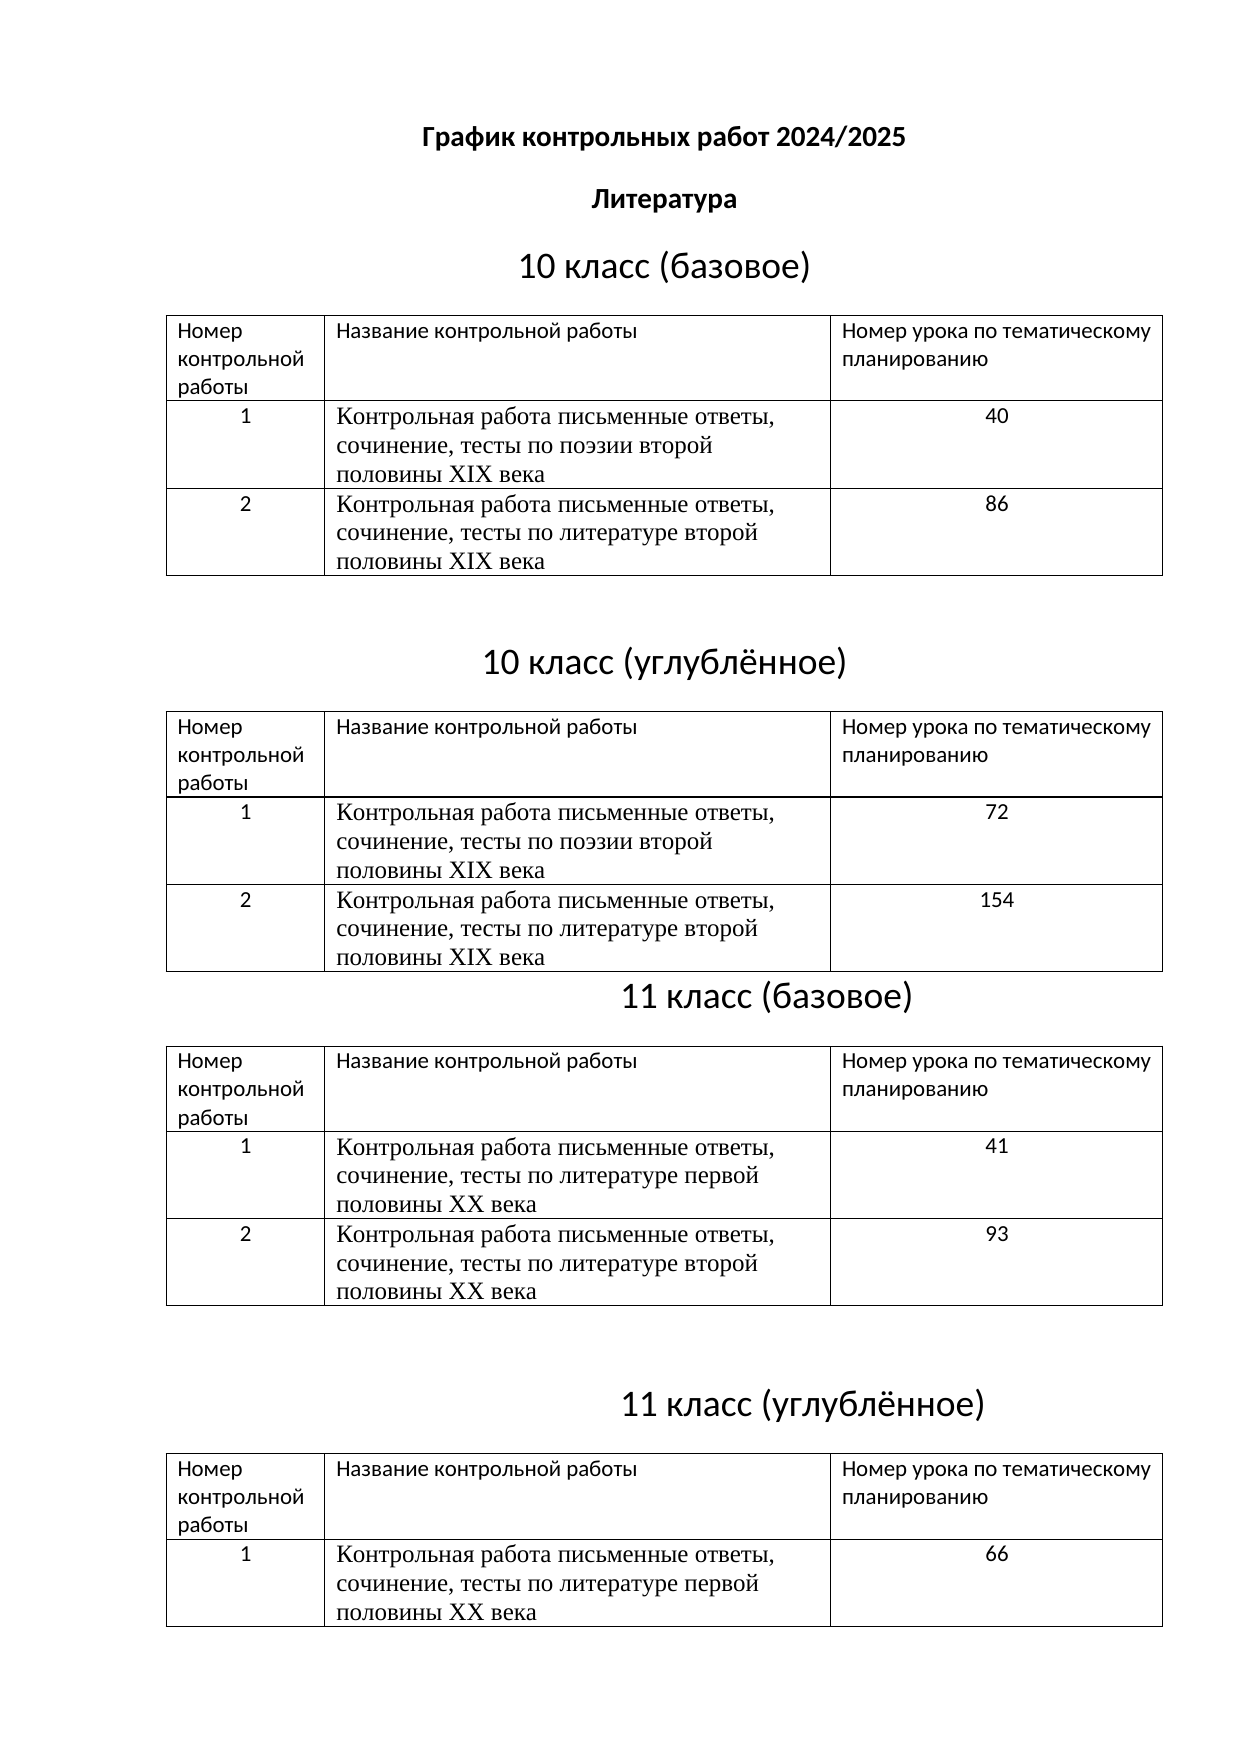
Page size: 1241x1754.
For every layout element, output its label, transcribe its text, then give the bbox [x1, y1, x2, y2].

table_header Название контрольной работы [325, 1454, 830, 1538]
table_cell 40 [831, 401, 1162, 488]
text 11 класс (углублённое) [546, 1380, 1152, 1426]
table_header Название контрольной работы [325, 712, 830, 796]
table_header Название контрольной работы [325, 1047, 830, 1131]
table_cell 2 [167, 885, 324, 971]
table_header Номер урока по тематическому планированию [831, 1454, 1162, 1538]
table_header Номер контрольной работы [167, 712, 324, 796]
text 11 класс (базовое) [546, 972, 1152, 1018]
table_cell 2 [167, 1219, 324, 1305]
table_header Номер контрольной работы [167, 1454, 324, 1538]
table_cell Контрольная работа письменные ответы, сочинение, тесты по литературе первой половины ХХ века [325, 1132, 830, 1218]
table_cell Контрольная работа письменные ответы, сочинение, тесты по литературе второй половины ХХ века [325, 1219, 830, 1305]
table_header Название контрольной работы [325, 316, 830, 400]
table_header Номер контрольной работы [167, 1047, 324, 1131]
table_header Номер контрольной работы [167, 316, 324, 400]
table_cell 66 [831, 1540, 1162, 1626]
table_cell Контрольная работа письменные ответы, сочинение, тесты по поэзии второй половины XIX века [325, 798, 830, 884]
table_cell 1 [167, 401, 324, 488]
text 10 класс (базовое) [177, 242, 1152, 287]
table_cell 1 [167, 798, 324, 884]
table_header Номер урока по тематическому планированию [831, 712, 1162, 796]
table_cell 1 [167, 1132, 324, 1218]
table_cell 86 [831, 489, 1162, 575]
table_cell Контрольная работа письменные ответы, сочинение, тесты по литературе второй половины XIX века [325, 489, 830, 575]
text Литература [177, 180, 1152, 216]
table_cell 41 [831, 1132, 1162, 1218]
table_cell 2 [167, 489, 324, 575]
table_header Номер урока по тематическому планированию [831, 316, 1162, 400]
text 10 класс (углублённое) [177, 638, 1152, 683]
table_cell Контрольная работа письменные ответы, сочинение, тесты по поэзии второй половины XIX века [325, 401, 830, 488]
table_cell 72 [831, 798, 1162, 884]
table_cell 93 [831, 1219, 1162, 1305]
text График контрольных работ 2024/2025 [177, 118, 1152, 154]
table_cell Контрольная работа письменные ответы, сочинение, тесты по литературе первой половины ХХ века [325, 1540, 830, 1626]
table_header Номер урока по тематическому планированию [831, 1047, 1162, 1131]
table_cell 1 [167, 1540, 324, 1626]
table_cell Контрольная работа письменные ответы, сочинение, тесты по литературе второй половины XIX века [325, 885, 830, 971]
table_cell 154 [831, 885, 1162, 971]
